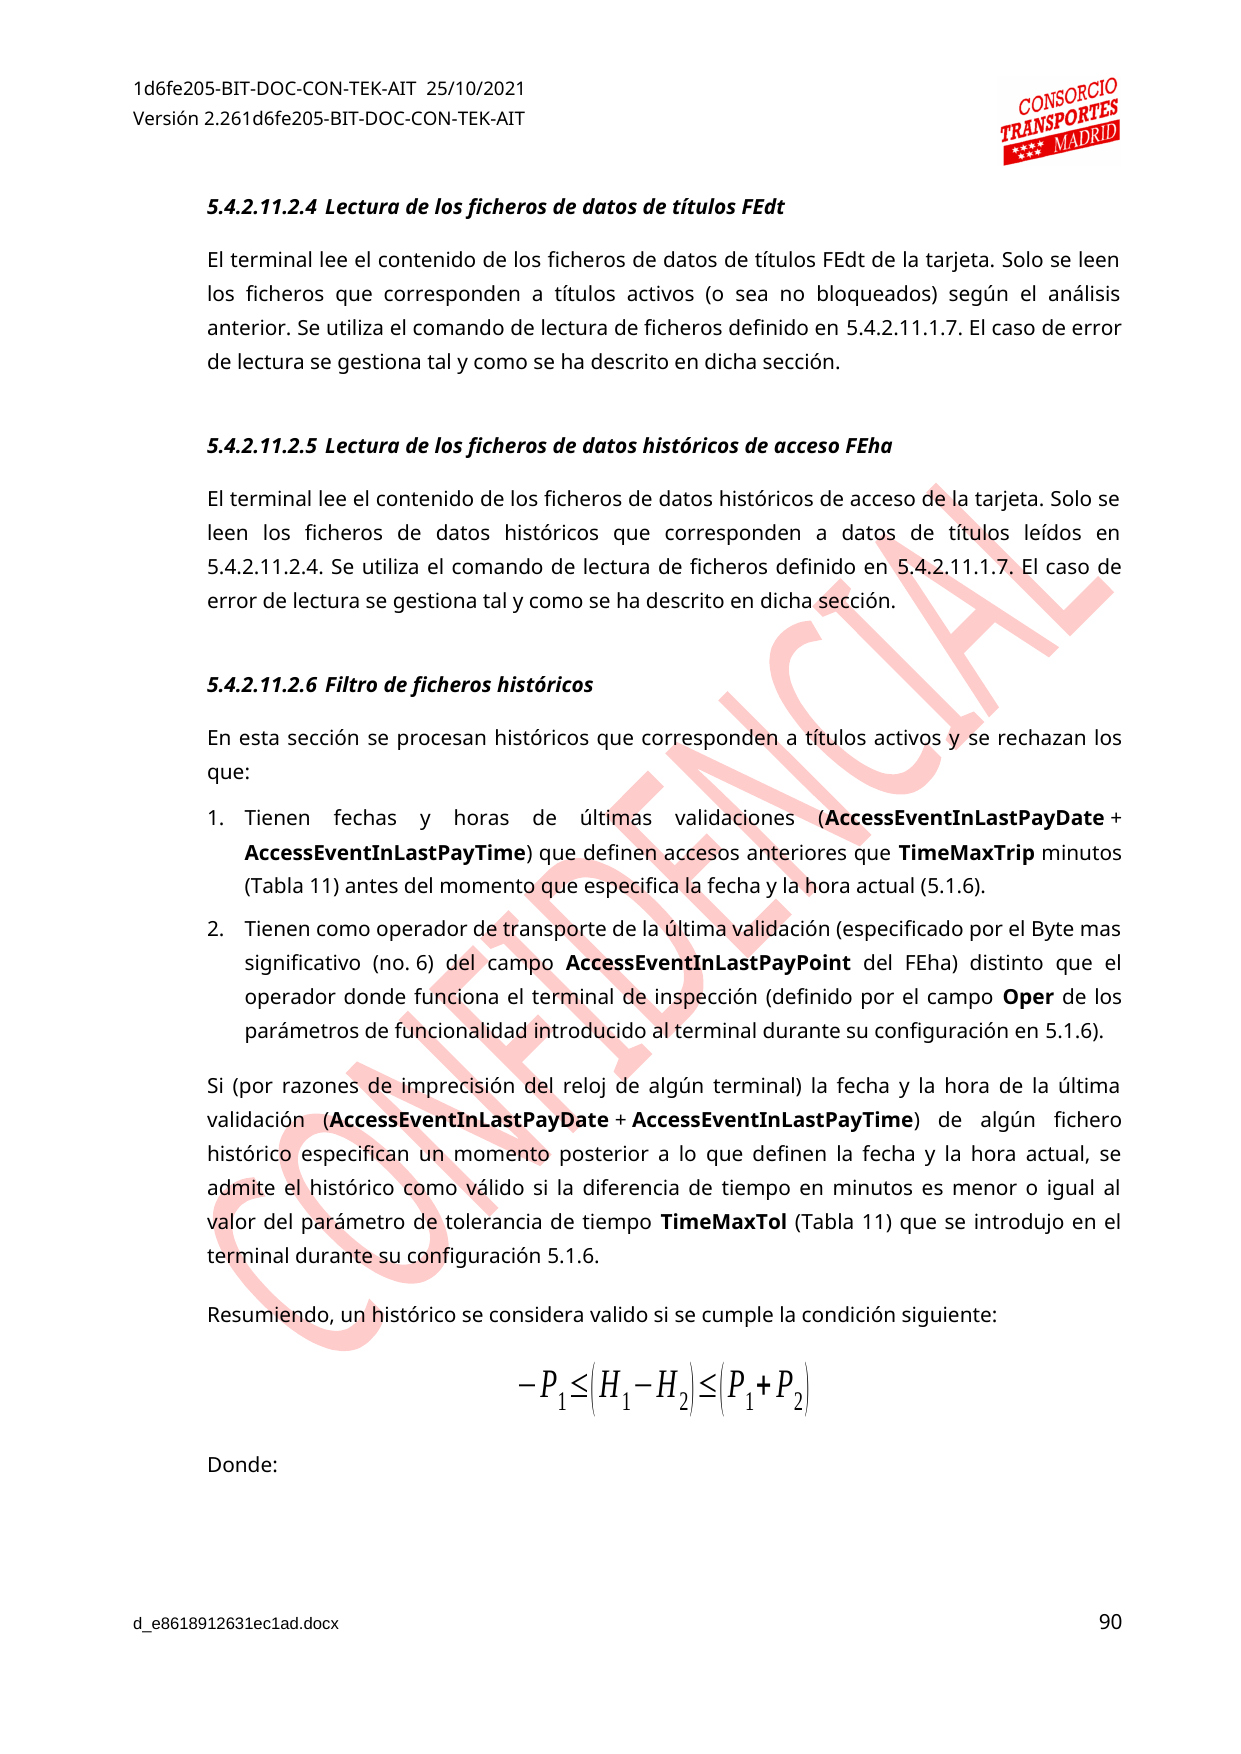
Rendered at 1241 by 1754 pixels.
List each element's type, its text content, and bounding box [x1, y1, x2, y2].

subtitle Filtro de ficheros históricos [207, 670, 1122, 698]
text En esta sección se procesan históricos que corresponden a títulos activos y se rechazan los que: [207, 723, 1122, 785]
text El terminal lee el contenido de los ficheros de datos de títulos FEdt de se leen los ficheros que corresponden a títulos activos (o sea no bloqueados) según el análisis anterior. Se utiliza el comando de lectura de ficheros definido en 5.4.2.11.1.7. El caso de error de lectura se gestiona tal y como se ha descrito en dicha sección. [207, 245, 1122, 375]
picture [996, 76, 1122, 166]
subtitle Lectura de los ficheros de datos de títulos FEdt [207, 192, 1122, 220]
text Resumiendo, un histórico se considera valido si se cumple la condición siguiente: [207, 1301, 1122, 1329]
text Donde: [207, 1450, 1122, 1478]
subtitle Lectura de los ficheros de datos históricos de acceso FEha [207, 431, 1122, 459]
text El terminal lee el contenido de los ficheros de datos históricos de acceso de se leen los ficheros de datos históricos que corresponden a datos de títulos leídos en 5.4.2.11.2.4. Se utiliza el comando de lectura de ficheros definido en 5.4.2.11.1.7. El caso de error de lectura se gestiona tal y como se ha descrito en dicha sección. [207, 484, 1122, 614]
list Tienen como operador de transporte de la última validación (especificado por el Byte mas significativo (no. 6) del campo AccessEventInLastPayPoint del FEha) distinto que el operador donde funciona el terminal de inspección (definido por el campo Oper de los parámetros de funcionalidad introducido al terminal durante su configuración en 5.1.6). [207, 914, 1122, 1045]
